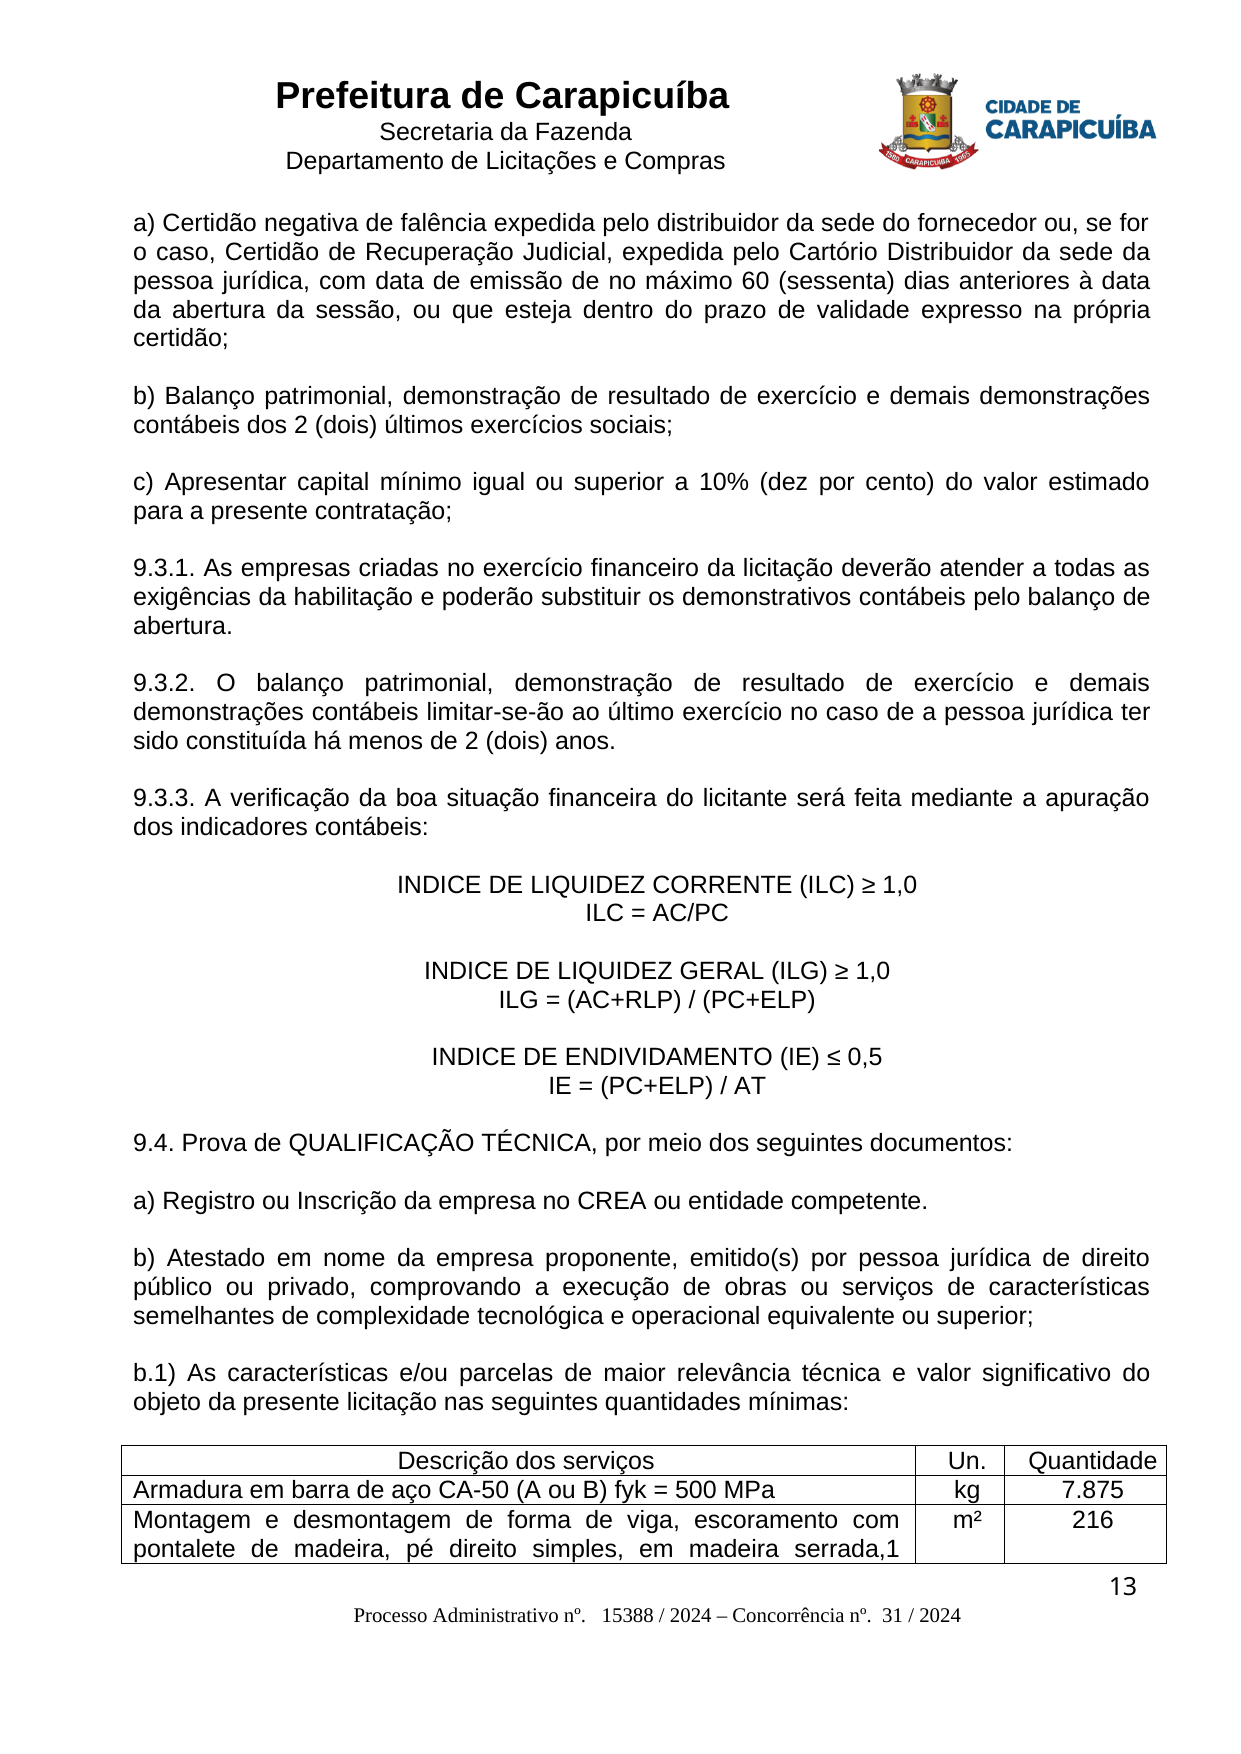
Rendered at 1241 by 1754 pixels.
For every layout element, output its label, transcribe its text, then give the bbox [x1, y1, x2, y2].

text a) Registro ou Inscrição da empresa no CREA ou entidade competente. [133, 1186, 1152, 1215]
table_cell Montagem e desmontagem de forma de viga, escoramento com pontalete de madeira, pé direito simples, em madeira serrada,1 utilização. AF_09/5. [122, 1505, 915, 1563]
text 9.3.1. As empresas criadas no exercício financeiro da licitação deverão atender a todas as exigências da habilitação e poderão substituir os demonstrativos contábeis pelo balanço de abertura. [133, 553, 1152, 640]
text a) Certidão negativa de falência expedida pelo distribuidor da sede do fornecedor ou, se for o caso, Certidão de Recuperação Judicial, expedida pelo Cartório Distribuidor da sede da pessoa jurídica, com data de emissão de no máximo 60 (sessenta) dias anteriores à data da abertura da sessão, ou que esteja dentro do prazo de validade expresso na própria certidão; [133, 208, 1152, 352]
table_header Un. [916, 1446, 1004, 1474]
text IE = (PC+ELP) / AT [177, 1071, 1137, 1100]
text b) Balanço patrimonial, demonstração de resultado de exercício e demais demonstrações contábeis dos 2 (dois) últimos exercícios sociais; [133, 381, 1152, 438]
text 9.4. Prova de QUALIFICAÇÃO TÉCNICA, por meio dos seguintes documentos: [133, 1128, 1152, 1157]
text c) Apresentar capital mínimo igual ou superior a 10% (dez por cento) do valor estimado para a presente contratação; [133, 467, 1152, 525]
text INDICE DE ENDIVIDAMENTO (IE) ≤ 0,5 [177, 1042, 1137, 1071]
text 9.3.3. A verificação da boa situação financeira do licitante será feita mediante a apuração dos indicadores contábeis: [133, 783, 1152, 841]
text INDICE DE LIQUIDEZ CORRENTE (ILC) ≥ 1,0 [177, 870, 1137, 898]
table_cell 7.875 [1005, 1476, 1166, 1504]
table_cell m² [916, 1505, 1004, 1563]
table_cell kg [916, 1476, 1004, 1504]
text b) Atestado em nome da empresa proponente, emitido(s) por pessoa jurídica de direito público ou privado, comprovando a execução de obras ou serviços de características semelhantes de complexidade tecnológica e operacional equivalente ou superior; [133, 1243, 1152, 1330]
text ILG = (AC+RLP) / (PC+ELP) [177, 985, 1137, 1013]
picture [877, 65, 1159, 172]
text ILC = AC/PC [177, 898, 1137, 927]
table_cell 216 [1005, 1505, 1166, 1563]
table_cell Armadura em barra de aço CA-50 (A ou B) fyk = 500 MPa [122, 1476, 915, 1504]
table_header Descrição dos serviços [122, 1446, 915, 1474]
table_header Quantidade [1005, 1446, 1166, 1474]
text 9.3.2. O balanço patrimonial, demonstração de resultado de exercício e demais demonstrações contábeis limitar-se-ão ao último exercício no caso de a pessoa jurídica ter sido constituída há menos de 2 (dois) anos. [133, 668, 1152, 755]
text INDICE DE LIQUIDEZ GERAL (ILG) ≥ 1,0 [177, 956, 1137, 985]
text b.1) As características e/ou parcelas de maior relevância técnica e valor significativo do objeto da presente licitação nas seguintes quantidades mínimas: [133, 1358, 1152, 1416]
